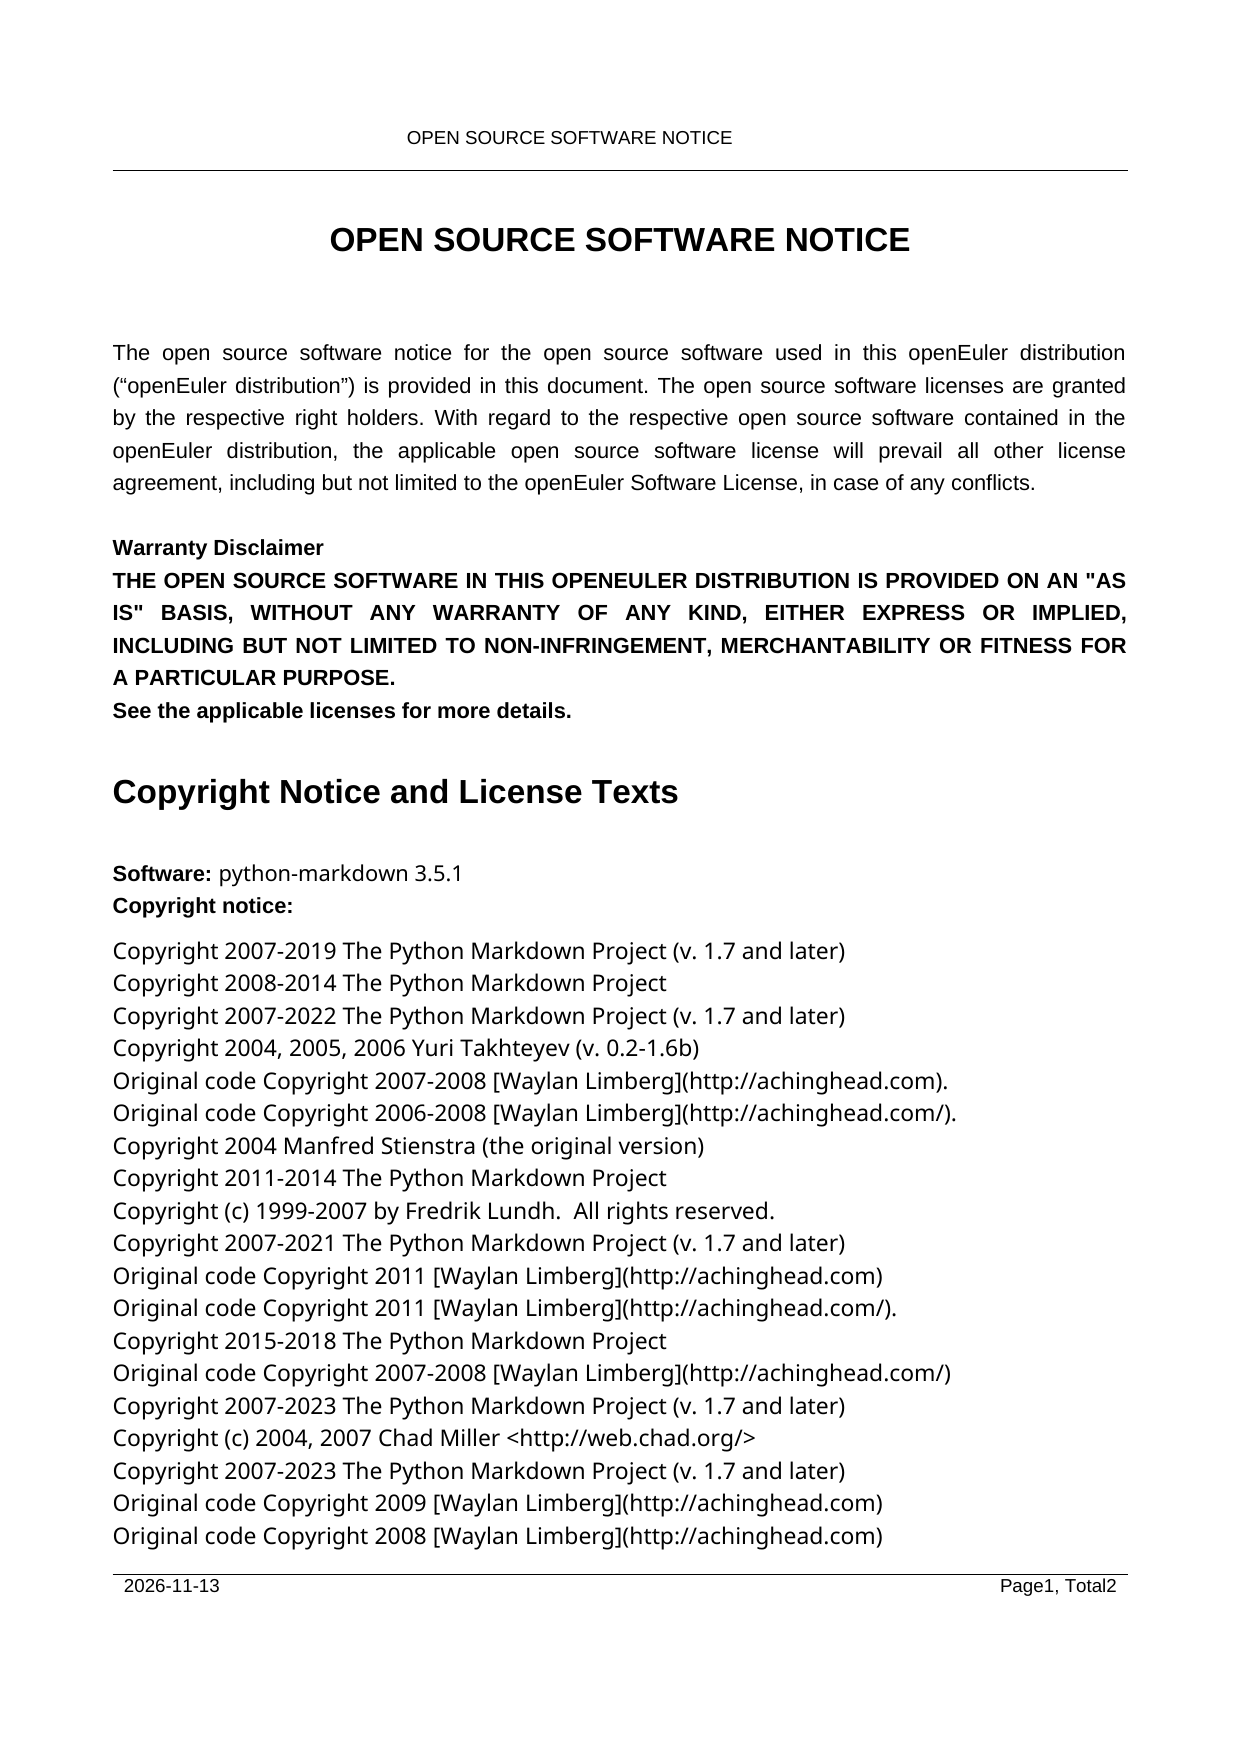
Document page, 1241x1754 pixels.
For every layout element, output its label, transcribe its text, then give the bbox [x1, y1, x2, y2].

text OPEN SOURCE SOFTWARE NOTICE [112, 206, 1128, 271]
text Warranty Disclaimer [112, 531, 1128, 564]
title Software: python-markdown 3.5.1 [112, 856, 1128, 889]
text THE OPEN SOURCE SOFTWARE IN THIS OPENEULER DISTRIBUTION IS PROVIDED ON AN "AS IS" BASIS, WITHOUT ANY WARRANTY OF ANY KIND, EITHER EXPRESS OR IMPLIED, INCLUDING BUT NOT LIMITED TO NON-INFRINGEMENT, MERCHANTABILITY OR FITNESS FOR A PARTICULAR PURPOSE. See the applicable licenses for more details. [112, 564, 1128, 726]
text Copyright Notice and License Texts [112, 759, 1128, 824]
text Copyright notice: [112, 889, 1128, 921]
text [112, 934, 1128, 1551]
text The open source software notice for the open source software used in this openEuler distribution (“openEuler distribution”) is provided in this document. The open source software licenses are granted by the respective right holders. With regard to the respective open source software contained in the openEuler distribution, the applicable open source software license will prevail all other license agreement, including but not limited to the openEuler Software License, in case of any conflicts. [112, 336, 1128, 499]
